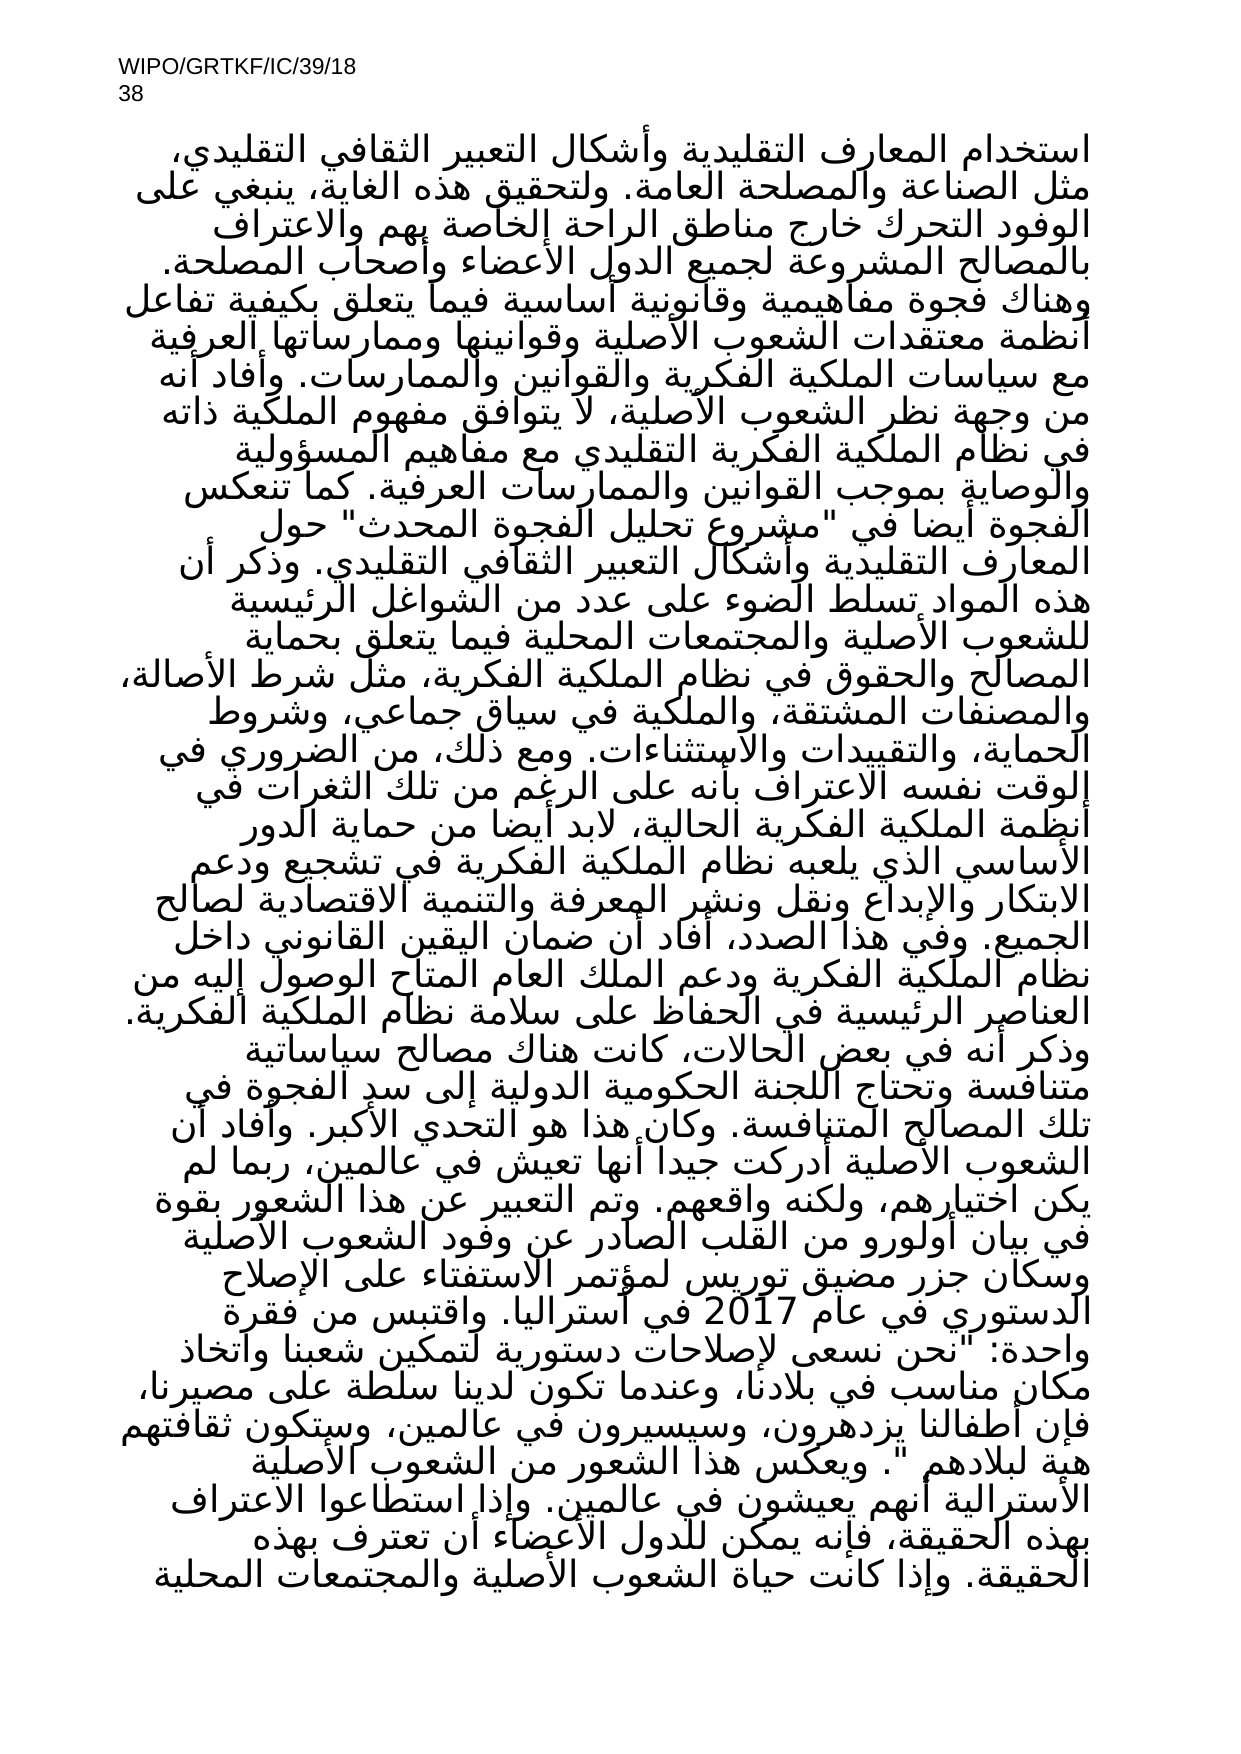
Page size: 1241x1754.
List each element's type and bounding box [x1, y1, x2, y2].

text [118, 132, 1093, 1595]
